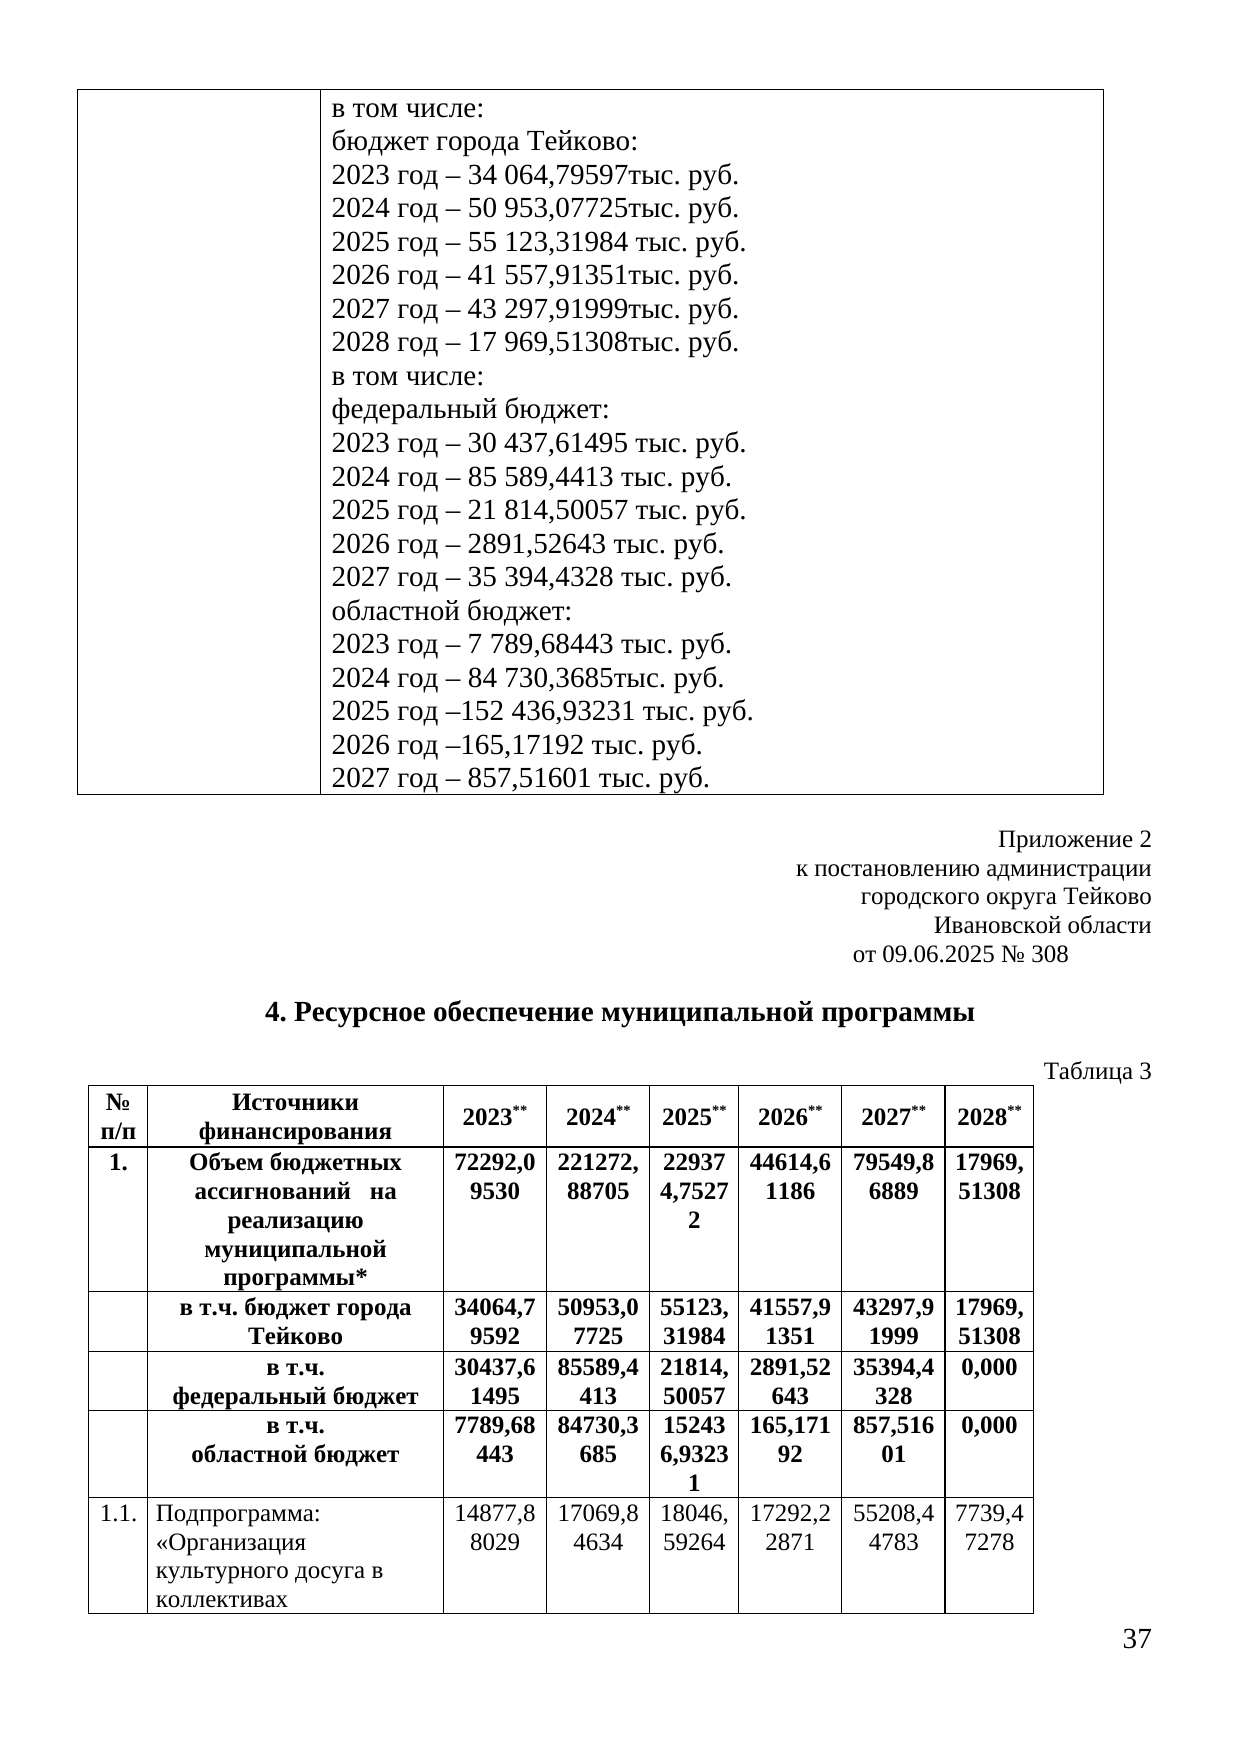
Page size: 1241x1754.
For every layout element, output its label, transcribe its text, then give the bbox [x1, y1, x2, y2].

table_header 2025** [650, 1086, 738, 1146]
table_header 2024** [547, 1086, 649, 1146]
text к постановлению администрации [89, 853, 1152, 881]
table_cell в т.ч. областной бюджет [148, 1411, 443, 1497]
text Таблица 3 [89, 1056, 1152, 1085]
table_cell 84730,3685 [547, 1411, 649, 1497]
table_cell 0,000 [946, 1352, 1033, 1409]
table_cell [78, 90, 320, 794]
table_cell 18046,59264 [650, 1498, 738, 1613]
table_cell в т.ч. бюджет города Тейково [148, 1292, 443, 1351]
table_header 2023** [444, 1086, 546, 1146]
table_cell 2891,52643 [739, 1352, 841, 1409]
table_cell 43297,91999 [842, 1292, 944, 1351]
table_cell 1.1. [89, 1498, 147, 1613]
table_header № п/п [89, 1086, 147, 1146]
table_cell 7739,47278 [946, 1498, 1033, 1613]
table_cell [321, 90, 1103, 794]
text Ивановской области [89, 910, 1152, 939]
table_cell 50953,07725 [547, 1292, 649, 1351]
table_cell 21814,50057 [650, 1352, 738, 1409]
table_cell 55123,31984 [650, 1292, 738, 1351]
table_header 2028** [946, 1086, 1033, 1146]
table_cell 221272,88705 [547, 1148, 649, 1291]
table_cell 0,000 [946, 1411, 1033, 1497]
table_cell 79549,86889 [842, 1148, 944, 1291]
table_cell 17969,51308 [946, 1148, 1033, 1291]
table_cell 229374,75272 [650, 1148, 738, 1291]
table_cell 34064,79592 [444, 1292, 546, 1351]
table_cell 41557,91351 [739, 1292, 841, 1351]
table_cell 857,51601 [842, 1411, 944, 1497]
table_cell 7789,68443 [444, 1411, 546, 1497]
table_cell 14877,88029 [444, 1498, 546, 1613]
table_cell 72292,09530 [444, 1148, 546, 1291]
text от 09.06.2025 № 308 [89, 939, 1152, 968]
table_cell 30437,61495 [444, 1352, 546, 1409]
table_cell [89, 1352, 147, 1409]
table_header 2026** [739, 1086, 841, 1146]
table_header 2027** [842, 1086, 944, 1146]
text городского округа Тейково [89, 881, 1152, 910]
table_cell 152436,93231 [650, 1411, 738, 1497]
table_cell в т.ч. федеральный бюджет [148, 1352, 443, 1409]
table_cell 44614,61186 [739, 1148, 841, 1291]
table_cell Объем бюджетных ассигнований на реализацию муниципальной программы* [148, 1148, 443, 1291]
table_cell [89, 1292, 147, 1351]
table_cell 35394,4328 [842, 1352, 944, 1409]
text 4. Ресурсное обеспечение муниципальной программы [89, 994, 1152, 1027]
text Приложение 2 [89, 824, 1152, 853]
table_cell 17292,22871 [739, 1498, 841, 1613]
table_cell 85589,4413 [547, 1352, 649, 1409]
table_cell [89, 1411, 147, 1497]
table_cell 1. [89, 1148, 147, 1291]
table_cell 55208,44783 [842, 1498, 944, 1613]
table_cell 17969,51308 [946, 1292, 1033, 1351]
table_cell 165,17192 [739, 1411, 841, 1497]
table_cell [148, 1498, 443, 1613]
table_header Источники финансирования [148, 1086, 443, 1146]
table_cell 17069,84634 [547, 1498, 649, 1613]
